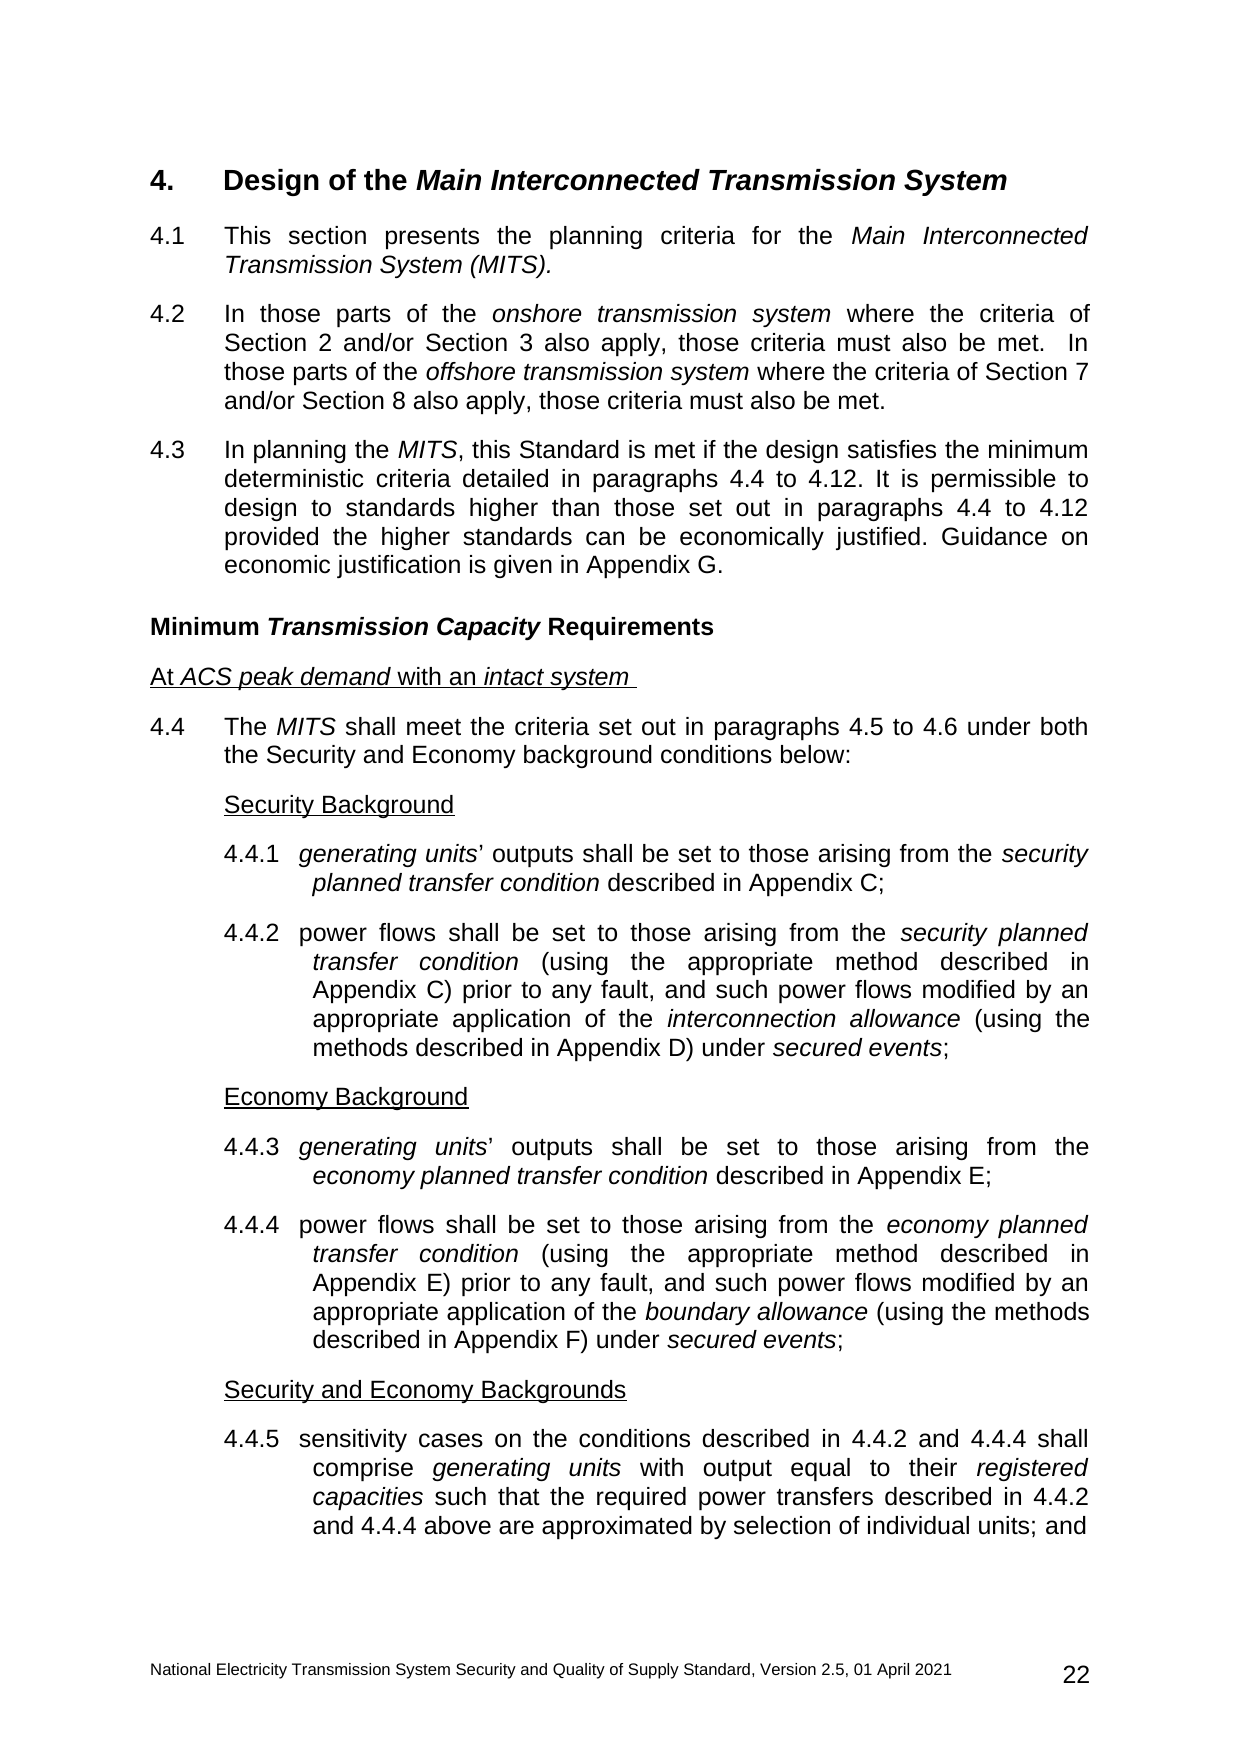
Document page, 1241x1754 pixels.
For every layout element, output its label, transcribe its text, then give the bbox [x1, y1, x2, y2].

list power flows shall be set to those arising from the security planned transfer condition (using the appropriate method described in Appendix C) prior to any fault, and such power flows modified by an appropriate application of the interconnection allowance (using the methods described in Appendix D) under secured events; [224, 918, 1090, 1061]
text Security Background [224, 790, 1090, 818]
subtitle Minimum Transmission Capacity Requirements [150, 612, 1090, 641]
list In those parts of the onshore transmission system where the criteria of Section 2 and/or Section 3 also apply, those criteria must also be met. In those parts of the offshore transmission system where the criteria of Section 7 and/or Section 8 also apply, those criteria must also be met. [150, 299, 1090, 414]
text Economy Background [224, 1082, 1090, 1111]
subtitle Design of the Main Interconnected Transmission System [150, 162, 1090, 196]
list In planning the MITS, this Standard is met if the design satisfies the minimum deterministic criteria detailed in paragraphs 4.4 to 4.12. It is permissible to design to standards higher than those set out in paragraphs 4.4 to 4.12 provided the higher standards can be economically justified. Guidance on economic justification is given in Appendix G. [150, 435, 1090, 579]
text Security and Economy Backgrounds [224, 1375, 1090, 1403]
list power flows shall be set to those arising from the economy planned transfer condition (using the appropriate method described in Appendix E) prior to any fault, and such power flows modified by an appropriate application of the boundary allowance (using the methods described in Appendix F) under secured events; [224, 1210, 1090, 1354]
subtitle At ACS peak demand with an intact system [150, 662, 1090, 691]
subtitle generating units’ outputs shall be set to those arising from the economy planned transfer condition described in Appendix E; [224, 1132, 1090, 1189]
list sensitivity cases on the conditions described in 4.4.2 and 4.4.4 shall comprise generating units with output equal to their registered capacities such that the required power transfers described in 4.4.2 and 4.4.4 above are approximated by selection of individual units; and [224, 1424, 1090, 1539]
list The MITS shall meet the criteria set out in paragraphs 4.5 to 4.6 under both the Security and Economy background conditions below: [150, 711, 1090, 769]
subtitle generating units’ outputs shall be set to those arising from the security planned transfer condition described in Appendix C; [224, 839, 1090, 897]
list This section presents the planning criteria for the Main Interconnected Transmission System (MITS). [150, 221, 1090, 278]
